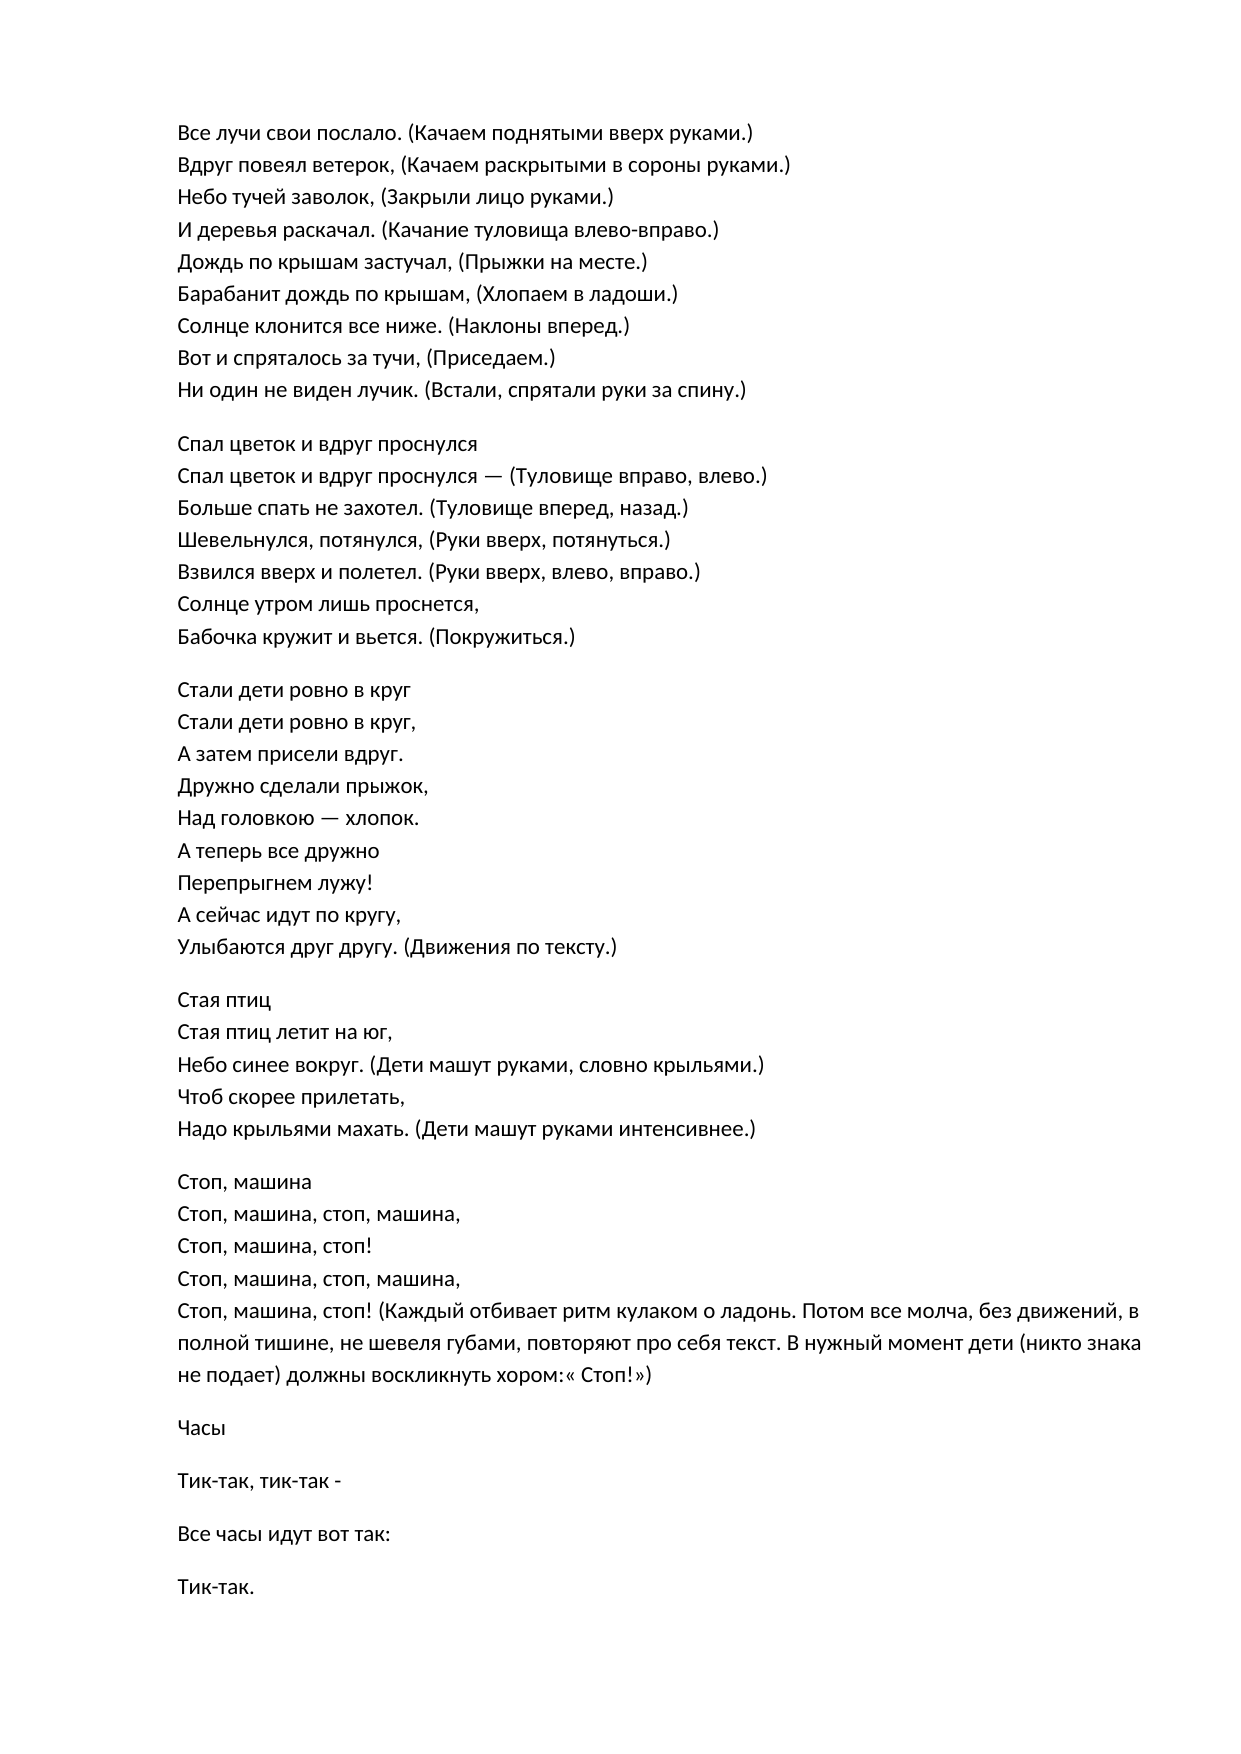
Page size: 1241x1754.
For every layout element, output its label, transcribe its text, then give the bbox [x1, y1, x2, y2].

text Часы [177, 1413, 1152, 1441]
text Спал цветок и вдруг проснулся Спал цветок и вдруг проснулся — (Туловище вправо, влево.) Больше спать не захотел. (Туловище вперед, назад.) Шевельнулся, потянулся, (Руки вверх, потянуться.) Взвился вверх и полетел. (Руки вверх, влево, вправо.) Солнце утром лишь проснется, Бабочка кружит и вьется. (Покружиться.) [177, 429, 1152, 650]
text Стали дети ровно в круг Стали дети ровно в круг, А затем присели вдруг. Дружно сделали прыжок, Над головкою — хлопок. А теперь все дружно Перепрыгнем лужу! А сейчас идут по кругу, Улыбаются друг другу. (Движения по тексту.) [177, 675, 1152, 960]
text Тик-так, тик-так - [177, 1466, 1152, 1494]
text Стоп, машина Стоп, машина, стоп, машина, Стоп, машина, стоп! Стоп, машина, стоп, машина, Стоп, машина, стоп! (Каждый отбивает ритм кулаком о ладонь. Потом все молча, без движений, в полной тишине, не шевеля губами, повторяют про себя текст. В нужный момент дети (никто знака не подает) должны воскликнуть хором:« Стоп!») [177, 1167, 1152, 1388]
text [177, 118, 1152, 404]
text Все часы идут вот так: [177, 1519, 1152, 1547]
text Стая птиц Стая птиц летит на юг, Небо синее вокруг. (Дети машут руками, словно крыльями.) Чтоб скорее прилетать, Надо крыльями махать. (Дети машут руками интенсивнее.) [177, 985, 1152, 1142]
text Тик-так. [177, 1572, 1152, 1600]
